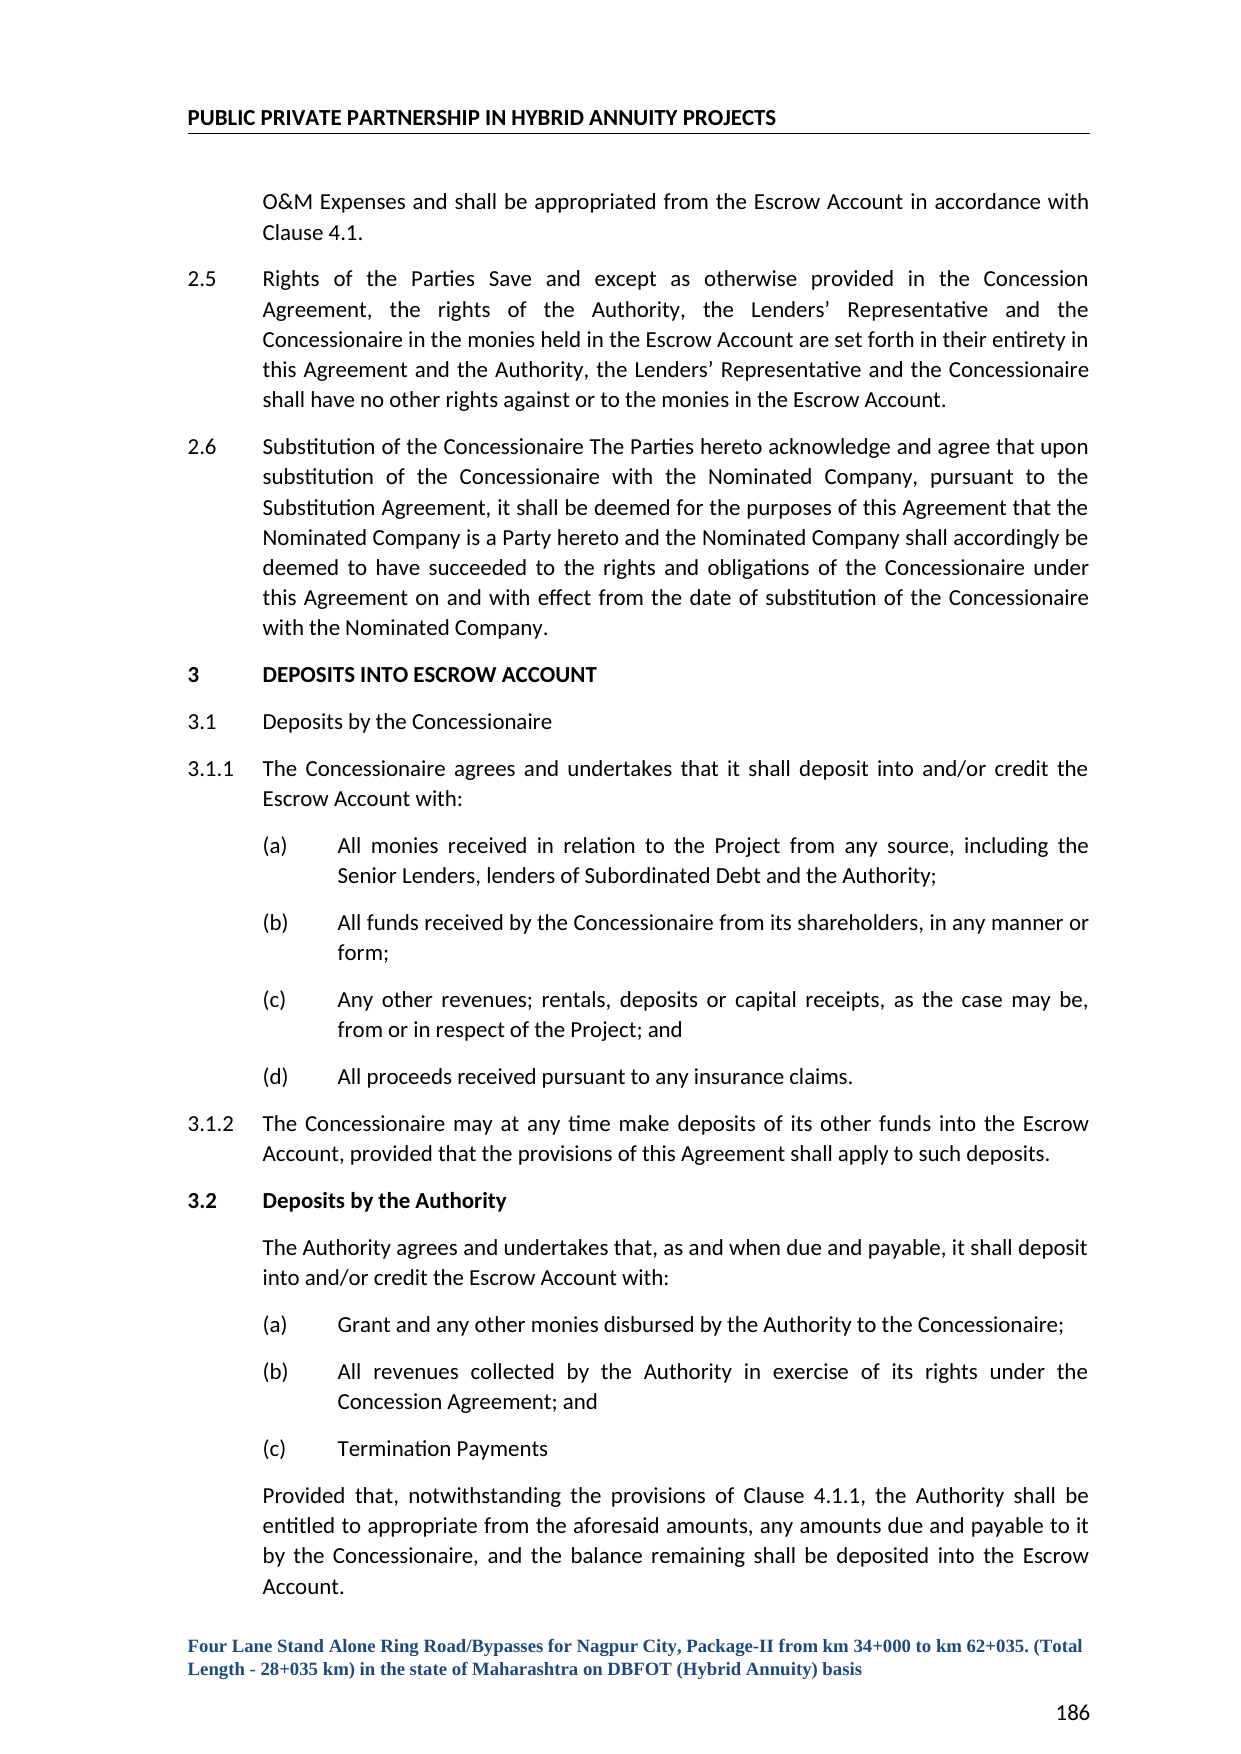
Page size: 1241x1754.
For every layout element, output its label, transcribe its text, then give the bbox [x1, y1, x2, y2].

text 3 DEPOSITS INTO ESCROW ACCOUNT [187, 660, 1090, 688]
text (b) All funds received by the Concessionaire from its shareholders, in any manner or form; [262, 908, 1090, 967]
text 2.5 Rights of the Parties Save and except as otherwise provided in the Concession Agreement, the rights of the Authority, the Lenders’ Representative and the Concessionaire in the monies held in the Escrow Account are set forth in their entirety in this Agreement and the Authority, the Lenders’ Representative and the Concessionaire shall have no other rights against or to the monies in the Escrow Account. [187, 264, 1090, 413]
text (a) All monies received in relation to the Project from any source, including the Senior Lenders, lenders of Subordinated Debt and the Authority; [262, 831, 1090, 889]
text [187, 187, 1090, 246]
text (a) Grant and any other monies disbursed by the Authority to the Concessionaire; [262, 1310, 1090, 1338]
text (c) Termination Payments [262, 1434, 1090, 1462]
text 3.2 Deposits by the Authority [187, 1186, 1090, 1214]
text 3.1.1 The Concessionaire agrees and undertakes that it shall deposit into and/or credit the Escrow Account with: [187, 754, 1090, 812]
text (d) All proceeds received pursuant to any insurance claims. [262, 1062, 1090, 1091]
text 2.6 Substitution of the Concessionaire The Parties hereto acknowledge and agree that upon substitution of the Concessionaire with the Nominated Company, pursuant to the Substitution Agreement, it shall be deemed for the purposes of this Agreement that the Nominated Company is a Party hereto and the Nominated Company shall accordingly be deemed to have succeeded to the rights and obligations of the Concessionaire under this Agreement on and with effect from the date of substitution of the Concessionaire with the Nominated Company. [187, 432, 1090, 642]
text (c) Any other revenues; rentals, deposits or capital receipts, as the case may be, from or in respect of the Project; and [262, 985, 1090, 1044]
text The Authority agrees and undertakes that, as and when due and payable, it shall deposit into and/or credit the Escrow Account with: [262, 1233, 1090, 1292]
text (b) All revenues collected by the Authority in exercise of its rights under the Concession Agreement; and [262, 1357, 1090, 1416]
text 3.1.2 The Concessionaire may at any time make deposits of its other funds into the Escrow Account, provided that the provisions of this Agreement shall apply to such deposits. [187, 1109, 1090, 1168]
text Provided that, notwithstanding the provisions of Clause 4.1.1, the Authority shall be entitled to appropriate from the aforesaid amounts, any amounts due and payable to it by the Concessionaire, and the balance remaining shall be deposited into the Escrow Account. [262, 1481, 1090, 1600]
text 3.1 Deposits by the Concessionaire [187, 707, 1090, 735]
